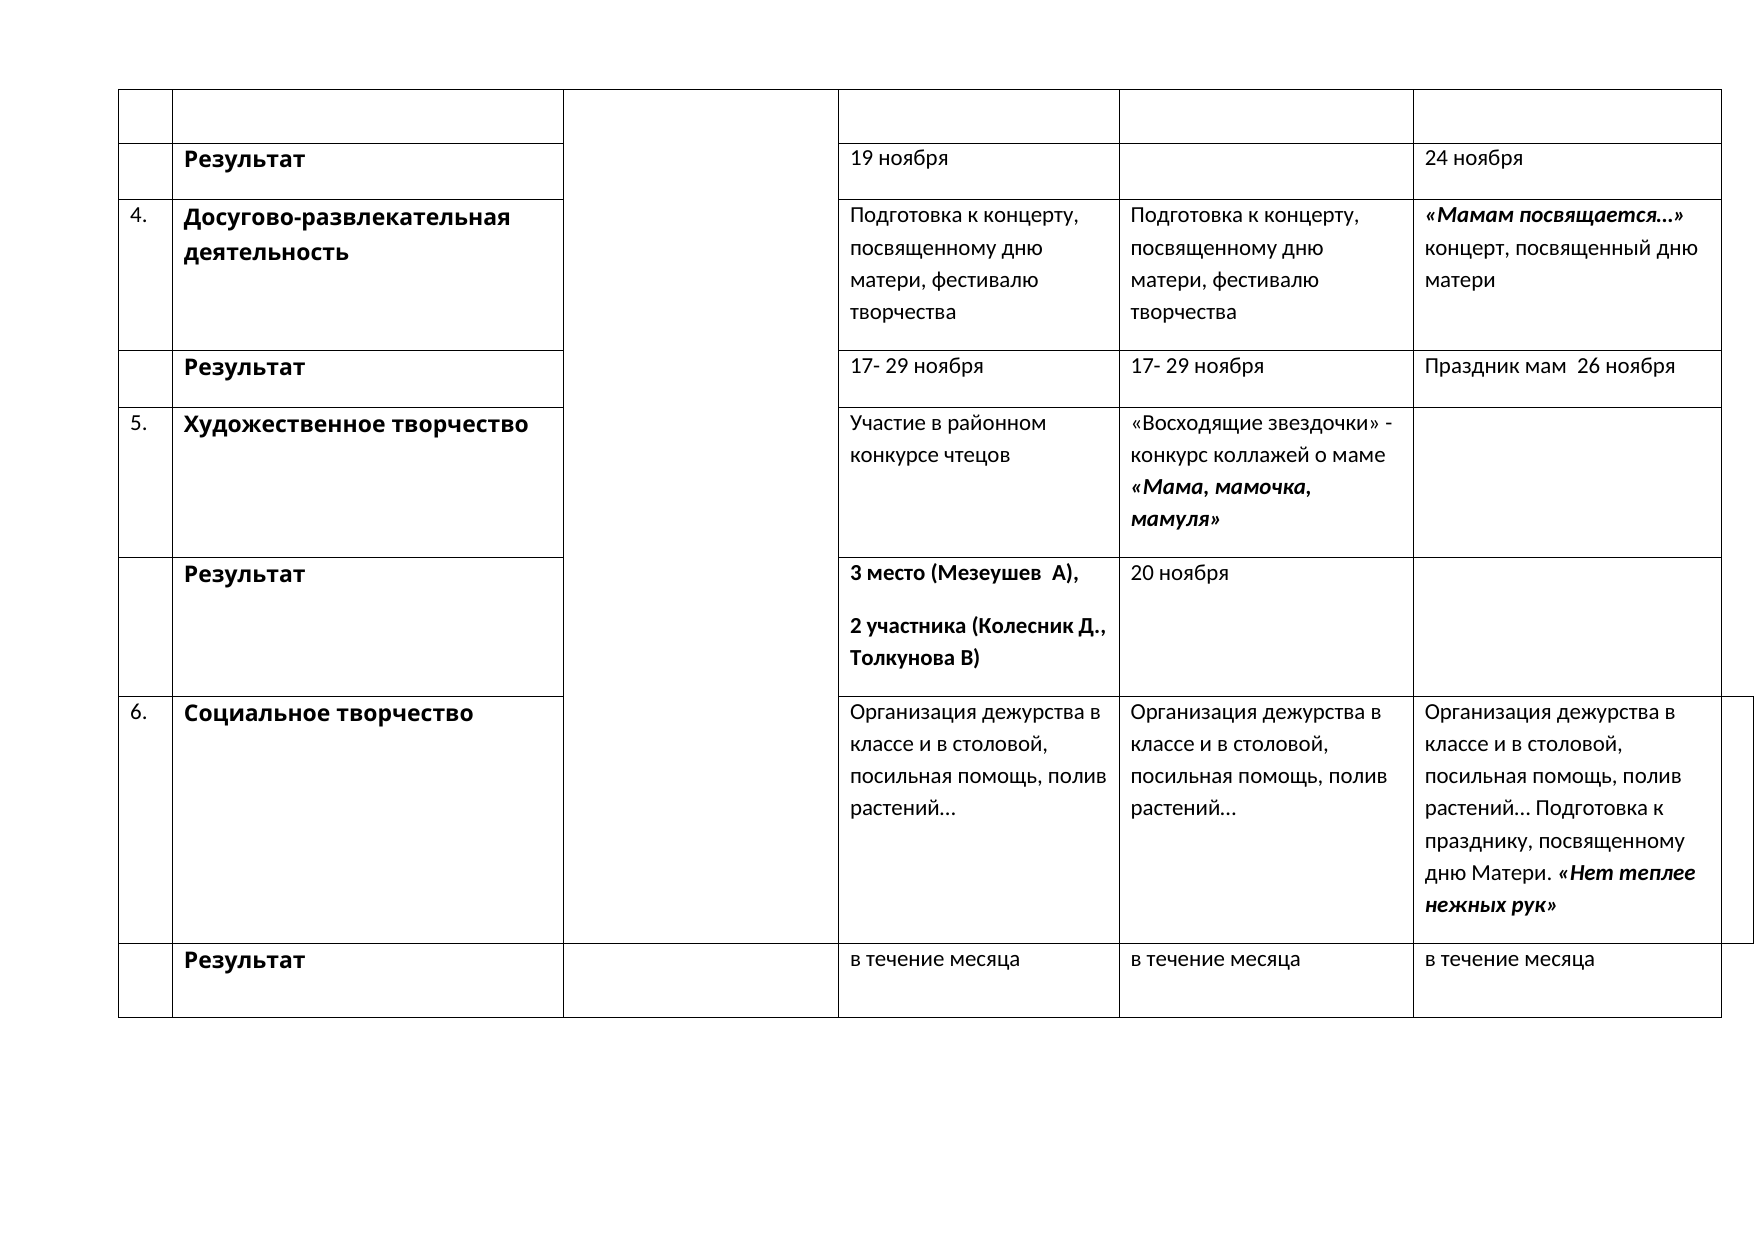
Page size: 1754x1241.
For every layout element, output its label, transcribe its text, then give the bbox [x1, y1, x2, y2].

table_cell [119, 90, 172, 142]
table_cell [173, 90, 563, 142]
table_cell в течение месяца [1120, 944, 1413, 1017]
table_cell Участие в районном конкурсе чтецов [839, 408, 1119, 557]
table_cell 24 ноября [1414, 144, 1721, 199]
table_cell [1414, 408, 1721, 557]
table_cell [119, 144, 172, 199]
table_cell 17- 29 ноября [839, 351, 1119, 407]
table_cell [564, 944, 838, 1017]
table_cell [1414, 558, 1721, 696]
table_cell Результат [173, 351, 563, 407]
table_cell Досугово-развлекательная деятельность [173, 200, 563, 350]
table_cell 17- 29 ноября [1120, 351, 1413, 407]
table_cell [119, 944, 172, 1017]
table_cell [119, 558, 172, 696]
table_cell Праздник мам 26 ноября [1414, 351, 1721, 407]
table_cell [119, 697, 172, 943]
table_cell Организация дежурства в классе и в столовой, посильная помощь, полив растений… [839, 697, 1119, 943]
table_cell Подготовка к концерту, посвященному дню матери, фестивалю творчества [1120, 200, 1413, 350]
table_cell «Мамам посвящается…» концерт, посвященный дню матери [1414, 200, 1721, 350]
table_cell [119, 408, 172, 557]
table_cell в течение месяца [1414, 944, 1721, 1017]
table_cell Социальное творчество [173, 697, 563, 943]
table_cell Подготовка к концерту, посвященному дню матери, фестивалю творчества [839, 200, 1119, 350]
table_cell «Восходящие звездочки» - конкурс коллажей о маме «Мама, мамочка, мамуля» [1120, 408, 1413, 557]
table_cell Результат [173, 944, 563, 1017]
table_cell Художественное творчество [173, 408, 563, 557]
table_cell 20 ноября [1120, 558, 1413, 696]
table_cell 3 место (Мезеушев А), 2 участника (Колесник Д., Толкунова В) [839, 558, 1119, 696]
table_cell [1414, 90, 1721, 142]
table_cell [119, 200, 172, 350]
table_cell Организация дежурства в классе и в столовой, посильная помощь, полив растений… [1120, 697, 1413, 943]
table_cell в течение месяца [839, 944, 1119, 1017]
table_cell Результат [173, 558, 563, 696]
table_cell [119, 351, 172, 407]
table_cell [1722, 697, 1753, 943]
table_cell Результат [173, 144, 563, 199]
table_cell 19 ноября [839, 144, 1119, 199]
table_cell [839, 90, 1119, 142]
table_cell [1120, 90, 1413, 142]
table_cell [1120, 144, 1413, 199]
table_cell Организация дежурства в классе и в столовой, посильная помощь, полив растений… Подготовка к празднику, посвященному дню Матери. «Нет теплее нежных рук» [1414, 697, 1721, 943]
